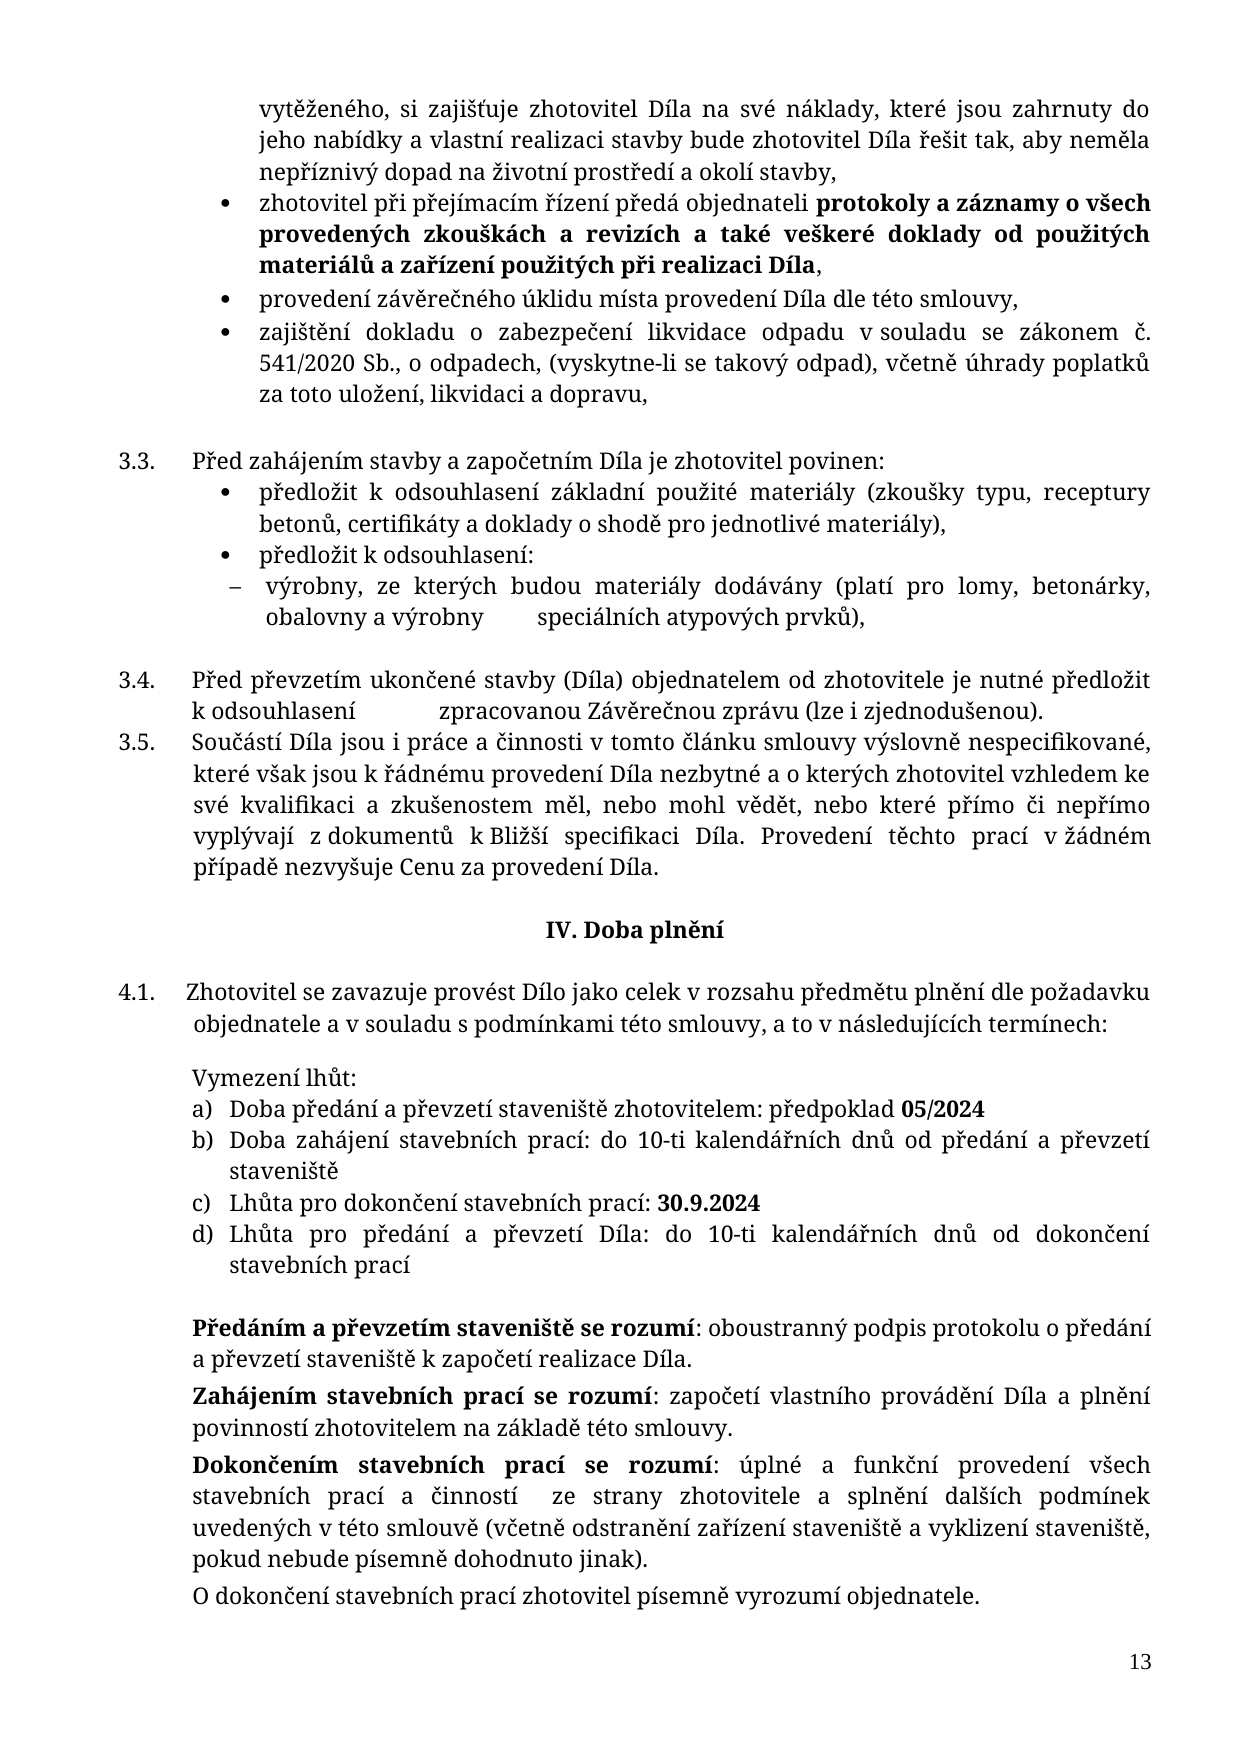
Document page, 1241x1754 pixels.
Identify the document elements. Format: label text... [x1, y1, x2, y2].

list předložit k odsouhlasení základní použité materiály (zkoušky typu, receptury betonů, certifikáty a doklady o shodě pro jednotlivé materiály), [221, 476, 1152, 539]
text 3.3. Před zahájením stavby a započetním Díla je zhotovitel povinen: [118, 445, 1152, 476]
text Zahájením stavebních prací se rozumí: započetí vlastního provádění Díla a plnění povinností zhotovitelem na základě této smlouvy. [192, 1380, 1152, 1443]
list provedení závěrečného úklidu místa provedení Díla dle této smlouvy, [221, 282, 1152, 314]
text 4.1. Zhotovitel se zavazuje provést Dílo jako celek v rozsahu předmětu plnění dle požadavku objednatele a v souladu s podmínkami této smlouvy, a to v následujících termínech: [118, 976, 1152, 1039]
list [221, 93, 1152, 187]
text 3.5. Součástí Díla jsou i práce a činnosti v tomto článku smlouvy výslovně nespecifikované, které však jsou k řádnému provedení Díla nezbytné a o kterých zhotovitel vzhledem ke své kvalifikaci a zkušenostem měl, nebo mohl vědět, nebo které přímo či nepřímo vyplývají z dokumentů k Bližší specifikaci Díla. Provedení těchto prací v žádném případě nezvyšuje Cenu za provedení Díla. [118, 726, 1152, 882]
text Předáním a převzetím staveniště se rozumí: oboustranný podpis protokolu o předání a převzetí staveniště k započetí realizace Díla. [192, 1311, 1152, 1374]
text 3.4. Před převzetím ukončené stavby (Díla) objednatelem od zhotovitele je nutné předložit k odsouhlasení zpracovanou Závěrečnou zprávu (lze i zjednodušenou). [118, 664, 1152, 726]
text Dokončením stavebních prací se rozumí: úplné a funkční provedení všech stavebních prací a činností ze strany zhotovitele a splnění dalších podmínek uvedených v této smlouvě (včetně odstranění zařízení staveniště a vyklizení staveniště, pokud nebude písemně dohodnuto jinak). [192, 1449, 1152, 1574]
list Doba zahájení stavebních prací: do 10-ti kalendářních dnů od předání a převzetí staveniště [192, 1124, 1152, 1186]
list Lhůta pro dokončení stavebních prací: 30.9.2024 [192, 1186, 1152, 1218]
list zajištění dokladu o zabezpečení likvidace odpadu v souladu se zákonem č. 541/2020 Sb., o odpadech, (vyskytne-li se takový odpad), včetně úhrady poplatků za toto uložení, likvidaci a dopravu, [221, 316, 1152, 409]
list předložit k odsouhlasení: [221, 539, 1152, 570]
list Lhůta pro předání a převzetí Díla: do 10-ti kalendářních dnů od dokončení stavebních prací [192, 1218, 1152, 1280]
text Vymezení lhůt: [177, 1061, 1152, 1093]
text IV. Doba plnění [118, 914, 1152, 945]
text – výrobny, ze kterých budou materiály dodávány (platí pro lomy, betonárky, obalovny a výrobny speciálních atypových prvků), [229, 570, 1152, 632]
list Doba předání a převzetí staveniště zhotovitelem: předpoklad 05/2024 [192, 1093, 1152, 1124]
text O dokončení stavebních prací zhotovitel písemně vyrozumí objednatele. [192, 1580, 1152, 1611]
list zhotovitel při přejímacím řízení předá objednateli protokoly a záznamy o všech provedených zkouškách a revizích a také veškeré doklady od použitých materiálů a zařízení použitých při realizaci Díla, [221, 187, 1152, 280]
